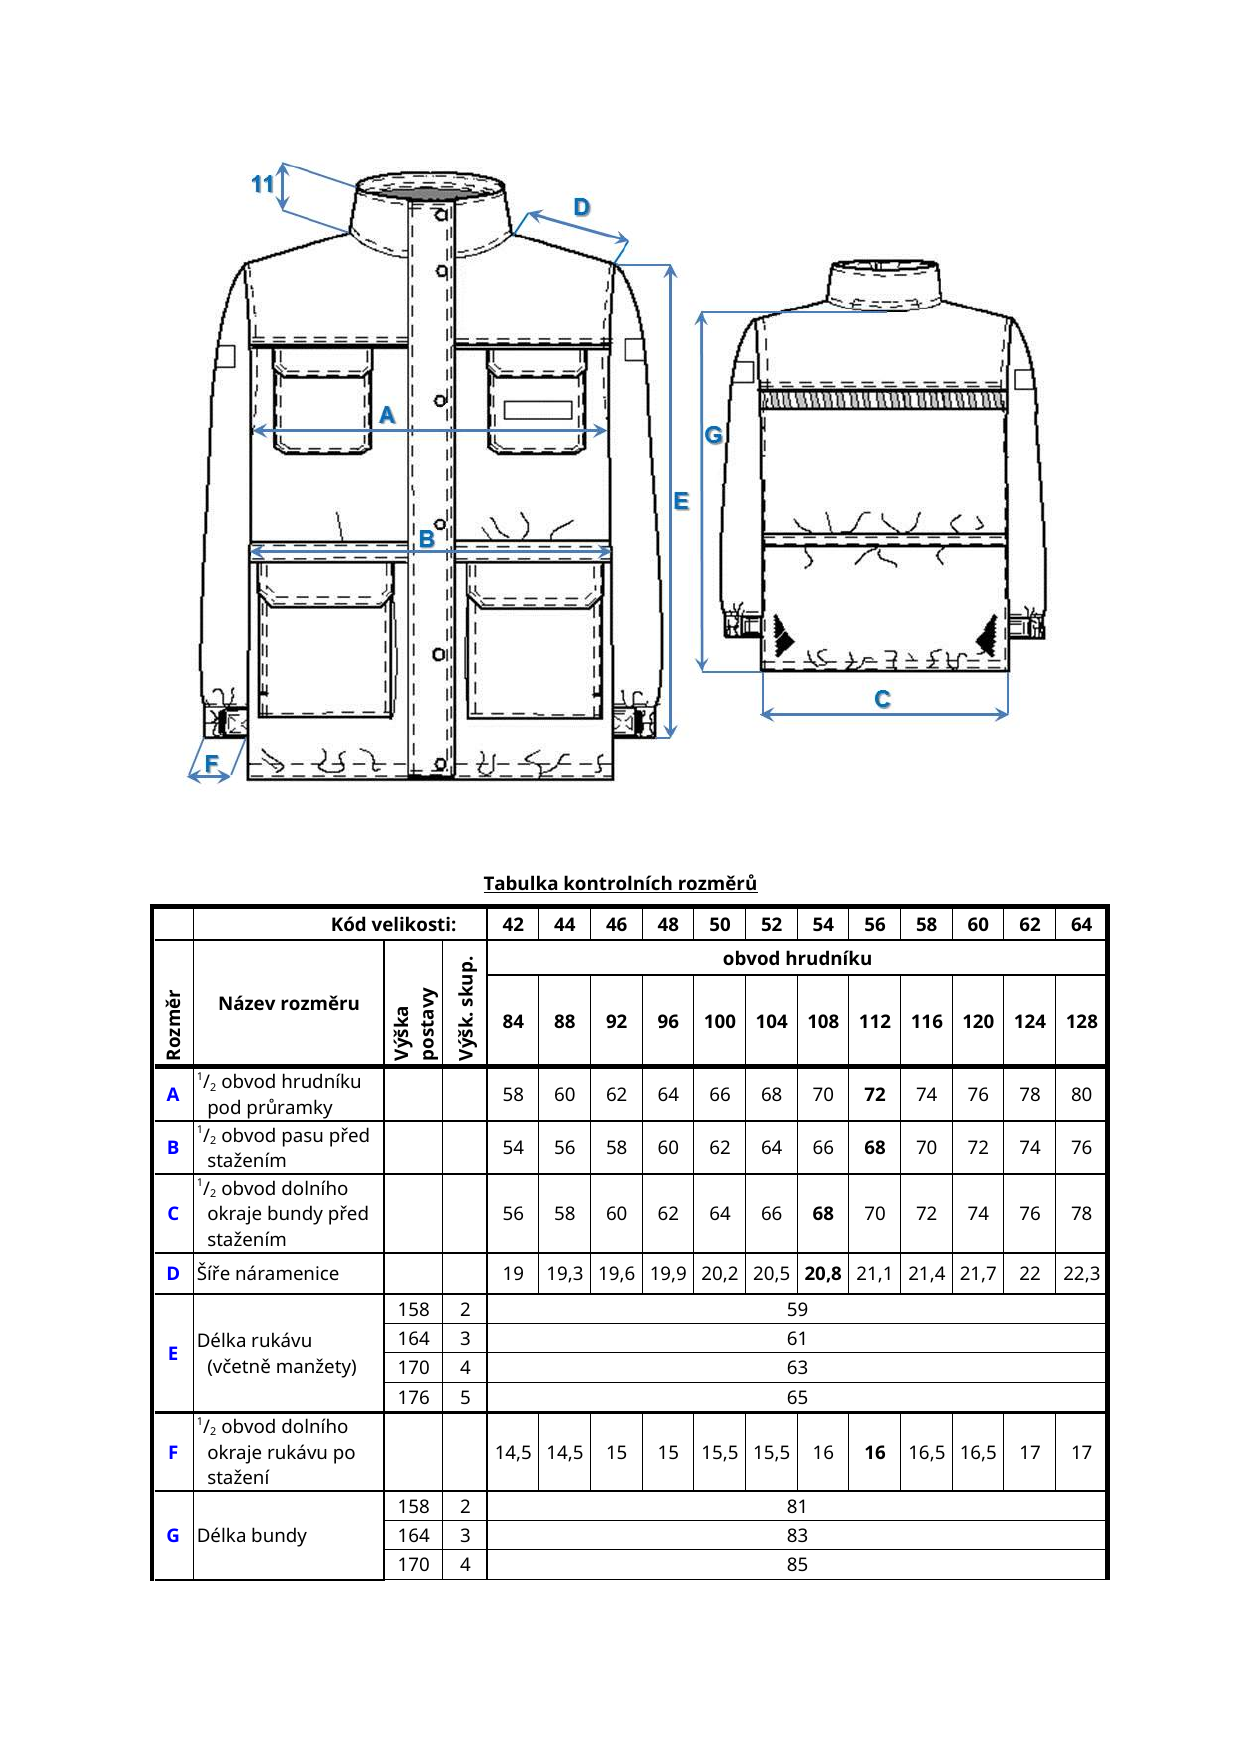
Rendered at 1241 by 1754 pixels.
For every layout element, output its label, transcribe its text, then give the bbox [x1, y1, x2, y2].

table_cell 15,5 [746, 1414, 797, 1490]
table_cell 81 [488, 1492, 1105, 1519]
table_header 52 [746, 909, 797, 939]
table_cell [443, 1414, 486, 1490]
table_cell 176 [385, 1383, 442, 1411]
table_cell 16,5 [953, 1414, 1003, 1490]
table_header Kód velikosti: [194, 909, 486, 939]
table_header 62 [1004, 909, 1055, 939]
table_header 42 [488, 909, 538, 939]
table_cell 74 [1004, 1122, 1055, 1173]
table_cell 15 [591, 1414, 642, 1490]
table_cell 14,5 [539, 1414, 590, 1490]
table_cell 14,5 [488, 1414, 538, 1490]
table_cell 68 [849, 1122, 900, 1173]
table_cell 15 [643, 1414, 693, 1490]
table_cell 4 [443, 1353, 486, 1382]
table_cell Název rozměru [194, 941, 383, 1064]
table_cell 80 [1056, 1069, 1105, 1120]
table_cell 54 [488, 1122, 538, 1173]
table_cell 5 [443, 1383, 486, 1411]
table_header 44 [539, 909, 590, 939]
table_cell 58 [488, 1069, 538, 1120]
table_cell 1/2 obvod pasu před stažením [194, 1122, 383, 1173]
table_cell 17 [1004, 1414, 1055, 1490]
table_cell B [154, 1121, 193, 1173]
table_cell 68 [746, 1069, 797, 1120]
table_cell 64 [643, 1069, 693, 1120]
table_cell 63 [488, 1353, 1105, 1382]
table_cell 74 [901, 1069, 952, 1120]
table_cell F [154, 1412, 193, 1490]
table_cell 60 [539, 1069, 590, 1120]
table_cell [385, 1069, 442, 1120]
table_cell 60 [591, 1175, 642, 1252]
table_cell 72 [953, 1122, 1003, 1173]
table_cell [385, 1254, 442, 1293]
table_cell 3 [443, 1521, 486, 1549]
table_header 48 [643, 909, 693, 939]
table_cell 16 [798, 1414, 848, 1490]
table_cell 4 [443, 1550, 486, 1579]
table_cell 68 [798, 1175, 848, 1252]
table_cell Délka rukávu (včetně manžety) [194, 1295, 383, 1411]
table_cell Délka bundy [194, 1492, 383, 1579]
table_cell 70 [798, 1069, 848, 1120]
table_cell 65 [488, 1383, 1105, 1411]
table_cell [385, 1122, 442, 1173]
table_cell 116 [901, 976, 952, 1064]
table_cell 64 [746, 1122, 797, 1173]
table_cell 3 [443, 1324, 486, 1352]
table_cell [385, 1414, 442, 1490]
table_cell 62 [694, 1122, 745, 1173]
table_cell 124 [1004, 976, 1055, 1064]
table_cell 1/2 obvod hrudníku pod průramky [194, 1069, 383, 1120]
table_cell C [154, 1174, 193, 1252]
table_cell 15,5 [694, 1414, 745, 1490]
table_cell 16 [849, 1414, 900, 1490]
table_cell 76 [1004, 1175, 1055, 1252]
table_header 58 [901, 909, 952, 939]
table_cell Rozměr [154, 940, 193, 1064]
table_cell 72 [849, 1069, 900, 1120]
table_cell 74 [953, 1175, 1003, 1252]
table_cell Výšk. skup. [443, 941, 486, 1064]
table_cell 164 [385, 1521, 442, 1549]
table_cell 112 [849, 976, 900, 1064]
table_cell 88 [539, 976, 590, 1064]
table_cell 20,8 [798, 1254, 848, 1293]
table_cell 19,3 [539, 1254, 590, 1293]
table_cell A [154, 1065, 193, 1120]
table_cell 76 [1056, 1122, 1105, 1173]
table_header 50 [694, 909, 745, 939]
table_cell 164 [385, 1324, 442, 1352]
table_header 46 [591, 909, 642, 939]
table_cell 158 [385, 1295, 442, 1323]
table_cell 70 [849, 1175, 900, 1252]
table_cell Šíře náramenice [194, 1254, 383, 1293]
table_cell 58 [539, 1175, 590, 1252]
table_header 60 [953, 909, 1003, 939]
table_cell 20,5 [746, 1254, 797, 1293]
table_cell 56 [539, 1122, 590, 1173]
table_cell [443, 1122, 486, 1173]
table_cell [443, 1254, 486, 1293]
table_cell 19,6 [591, 1254, 642, 1293]
table_cell 2 [443, 1295, 486, 1323]
table_cell 128 [1056, 976, 1105, 1064]
table_cell 58 [591, 1122, 642, 1173]
table_cell 78 [1056, 1175, 1105, 1252]
table_header 54 [798, 909, 848, 939]
table_cell 96 [643, 976, 693, 1064]
table_cell [443, 1069, 486, 1120]
table_cell 60 [643, 1122, 693, 1173]
table_cell 120 [953, 976, 1003, 1064]
table_cell 66 [798, 1122, 848, 1173]
text Tabulka kontrolních rozměrů [148, 870, 1093, 896]
table_cell 84 [488, 976, 538, 1064]
table_cell [385, 1175, 442, 1252]
table_cell 83 [488, 1521, 1105, 1549]
table_cell 22,3 [1056, 1254, 1105, 1293]
table_cell 78 [1004, 1069, 1055, 1120]
table_cell G [154, 1491, 193, 1579]
table_cell 2 [443, 1492, 486, 1519]
table_cell 21,4 [901, 1254, 952, 1293]
table_cell 22 [1004, 1254, 1055, 1293]
table_header [154, 909, 193, 939]
table_cell 19 [488, 1254, 538, 1293]
table_cell 85 [488, 1550, 1105, 1579]
table_cell 21,1 [849, 1254, 900, 1293]
table_cell 62 [643, 1175, 693, 1252]
table_cell 1/2 obvod dolního okraje rukávu po stažení [194, 1414, 383, 1490]
table_cell 158 [385, 1492, 442, 1519]
table_header 56 [849, 909, 900, 939]
table_cell Výška postavy [385, 941, 442, 1064]
table_cell 19,9 [643, 1254, 693, 1293]
table_cell 21,7 [953, 1254, 1003, 1293]
table_cell D [154, 1253, 193, 1293]
table_cell [443, 1175, 486, 1252]
table_cell 108 [798, 976, 848, 1064]
table_cell 70 [901, 1122, 952, 1173]
table_cell 61 [488, 1324, 1105, 1352]
table_cell 20,2 [694, 1254, 745, 1293]
table_cell 170 [385, 1550, 442, 1579]
table_cell 66 [746, 1175, 797, 1252]
table_cell 16,5 [901, 1414, 952, 1490]
table_header 64 [1056, 909, 1105, 939]
table_cell 72 [901, 1175, 952, 1252]
picture [178, 147, 1063, 795]
table_cell 76 [953, 1069, 1003, 1120]
table_cell 1/2 obvod dolního okraje bundy před stažením [194, 1175, 383, 1252]
table_cell E [154, 1294, 193, 1411]
table_cell 62 [591, 1069, 642, 1120]
table_cell 104 [746, 976, 797, 1064]
table_cell 64 [694, 1175, 745, 1252]
table_cell 92 [591, 976, 642, 1064]
table_cell 170 [385, 1353, 442, 1382]
table_cell 56 [488, 1175, 538, 1252]
table_cell 17 [1056, 1414, 1105, 1490]
table_cell 59 [488, 1295, 1105, 1323]
table_cell 66 [694, 1069, 745, 1120]
table_cell obvod hrudníku [488, 941, 1105, 974]
table_cell 100 [694, 976, 745, 1064]
